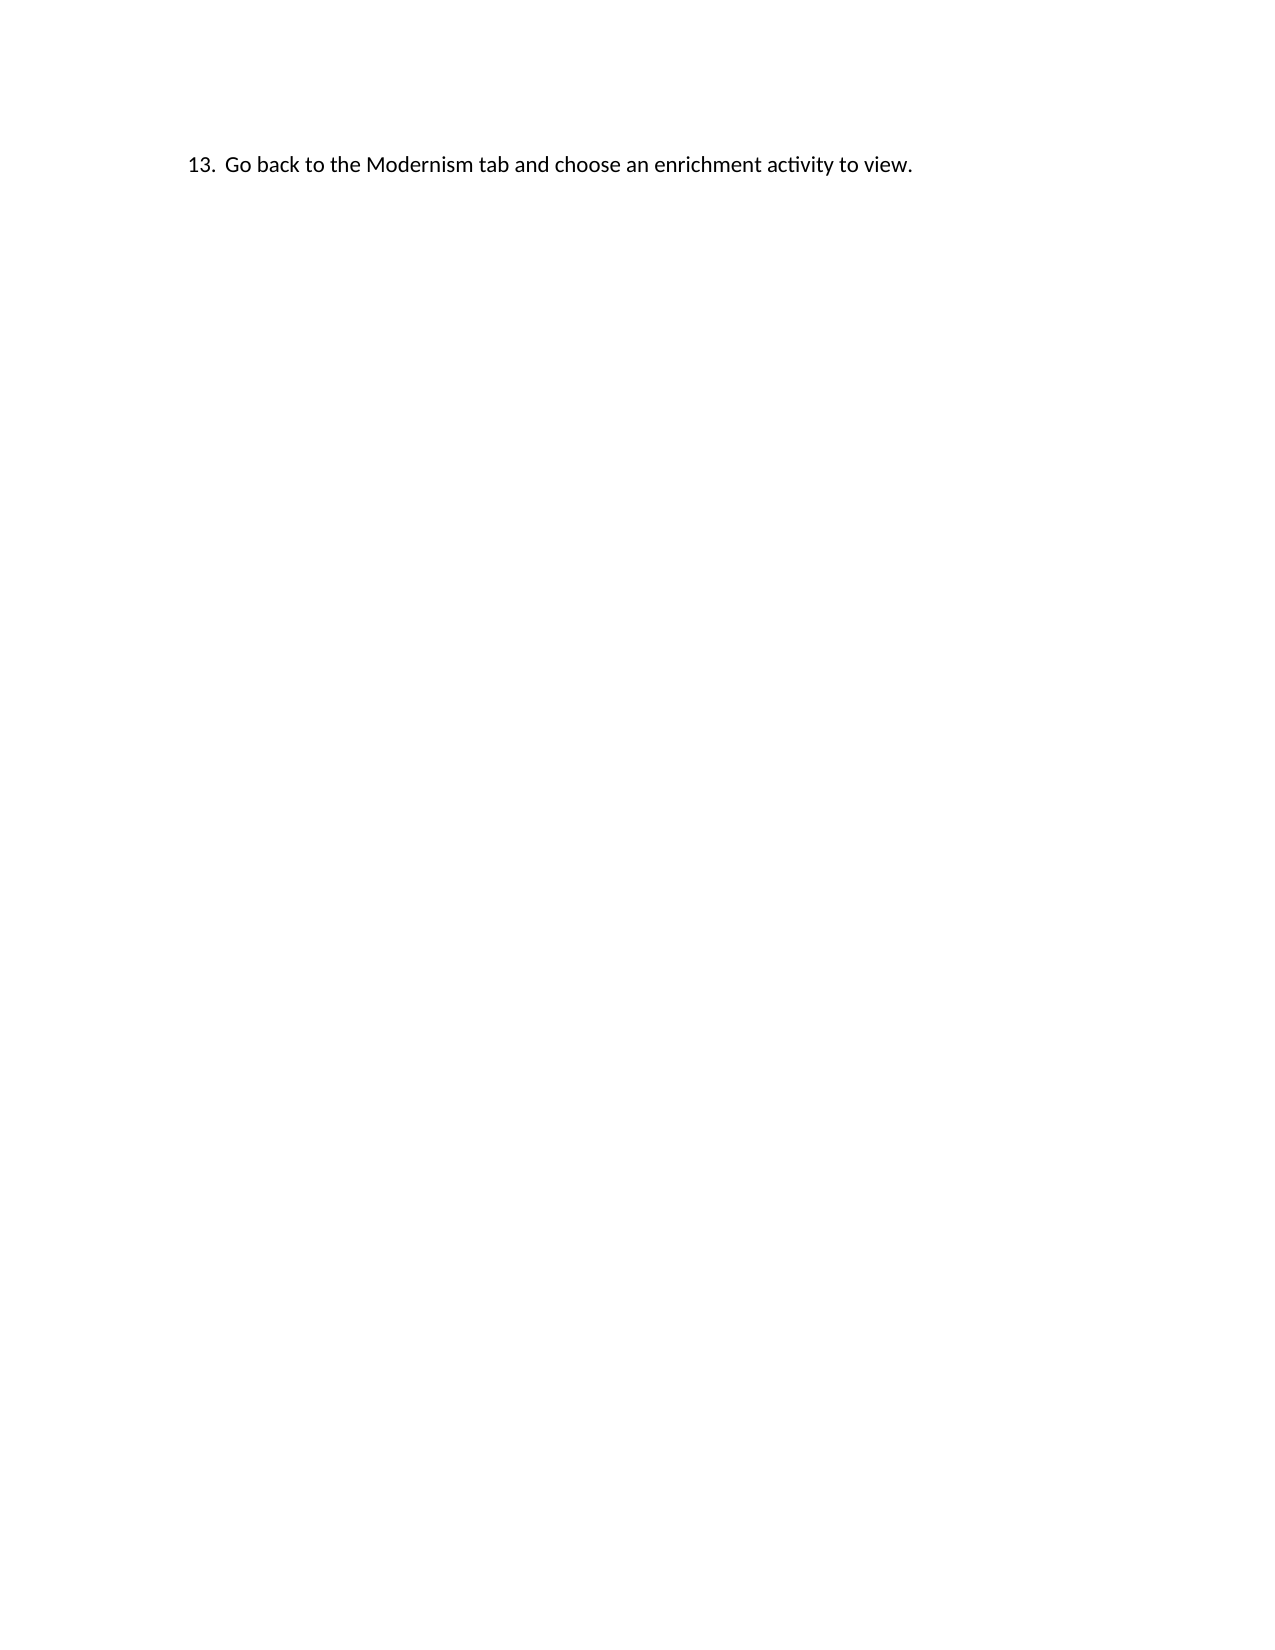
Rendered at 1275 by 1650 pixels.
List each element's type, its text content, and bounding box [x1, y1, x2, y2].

list Go back to the Modernism tab and choose an enrichment activity to view. [187, 150, 1125, 178]
